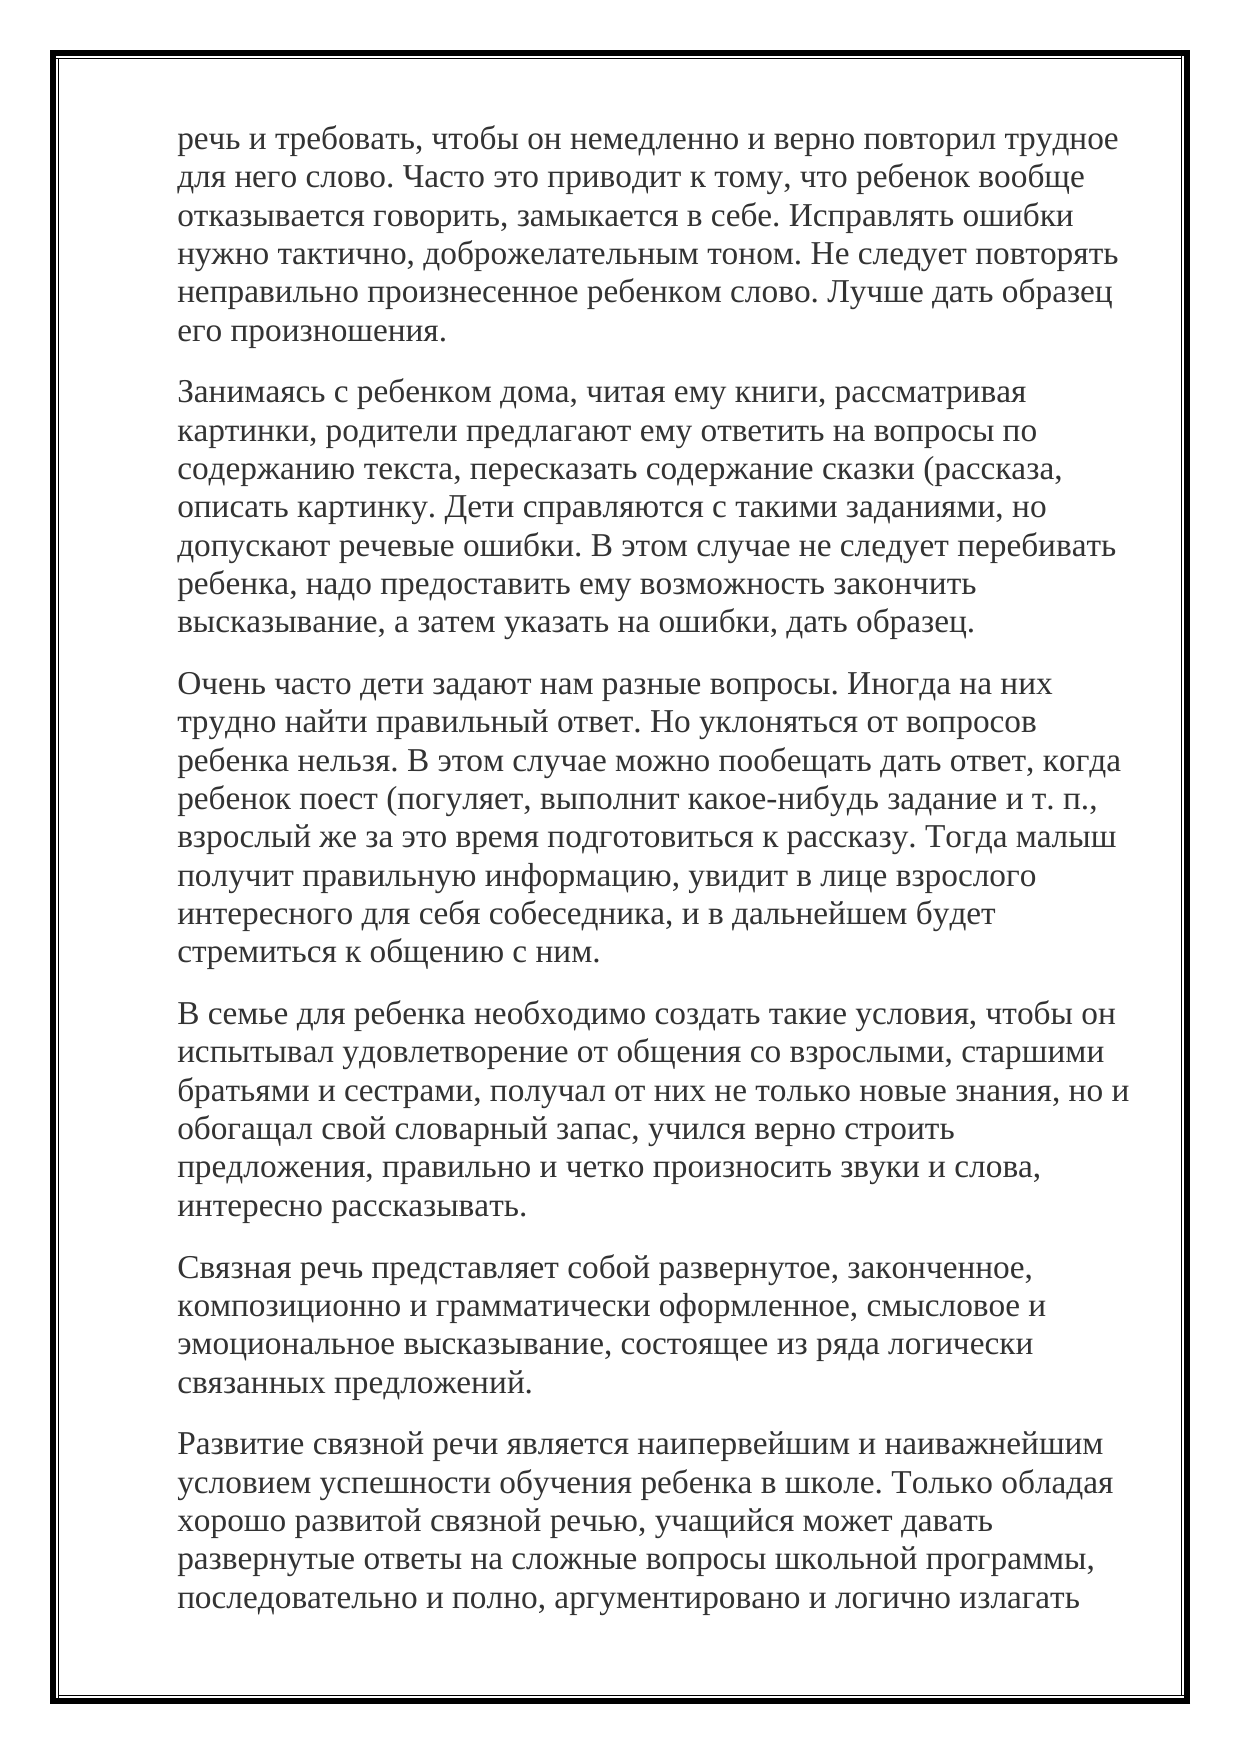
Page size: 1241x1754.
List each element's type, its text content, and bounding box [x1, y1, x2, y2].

text Связная речь представляет собой развернутое, законченное, композиционно и грамматически оформленное, смысловое и эмоциональное высказывание, состоящее из ряда логически связанных предложений. [177, 1247, 1152, 1400]
text Очень часто дети задают нам разные вопросы. Иногда на них трудно найти правильный ответ. Но уклоняться от вопросов ребенка нельзя. В этом случае можно пообещать дать ответ, когда ребенок поест (погуляет, выполнит какое-нибудь задание и т. п., взрослый же за это время подготовиться к рассказу. Тогда малыш получит правильную информацию, увидит в лице взрослого интересного для себя собеседника, и в дальнейшем будет стремиться к общению с ним. [177, 663, 1152, 970]
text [177, 118, 1152, 348]
text Занимаясь с ребенком дома, читая ему книги, рассматривая картинки, родители предлагают ему ответить на вопросы по содержанию текста, пересказать содержание сказки (рассказа, описать картинку. Дети справляются с такими заданиями, но допускают речевые ошибки. В этом случае не следует перебивать ребенка, надо предоставить ему возможность закончить высказывание, а затем указать на ошибки, дать образец. [177, 372, 1152, 640]
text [177, 1424, 1152, 1615]
text В семье для ребенка необходимо создать такие условия, чтобы он испытывал удовлетворение от общения со взрослыми, старшими братьями и сестрами, получал от них не только новые знания, но и обогащал свой словарный запас, учился верно строить предложения, правильно и четко произносить звуки и слова, интересно рассказывать. [177, 993, 1152, 1223]
